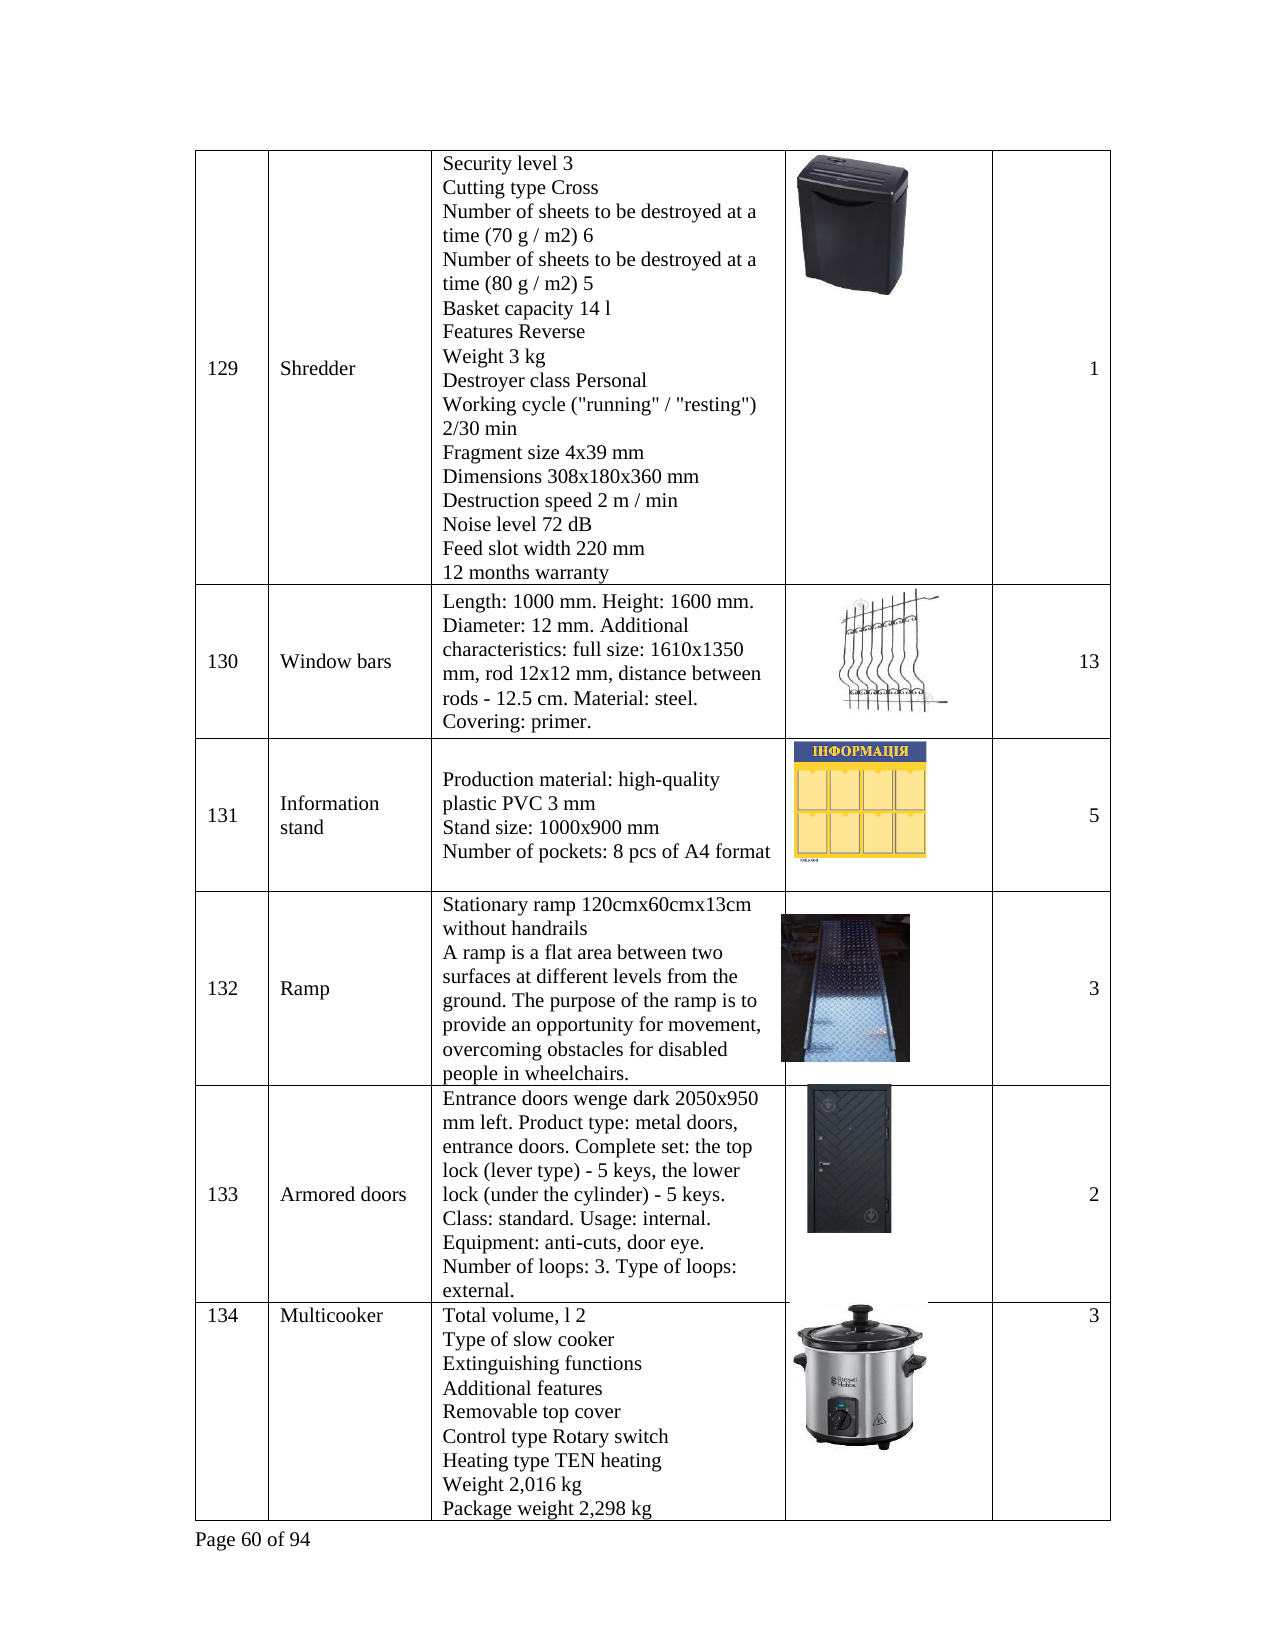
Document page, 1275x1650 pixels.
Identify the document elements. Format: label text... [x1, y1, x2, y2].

table_cell 133 [196, 1086, 268, 1302]
table_cell Armored doors [269, 1086, 431, 1302]
table_cell Length: 1000 mm. Height: 1600 mm. Diameter: 12 mm. Additional characteristics: full size: 1610x1350 mm, rod 12x12 mm, distance between rods - 12.5 cm. Material: steel. Covering: primer. [432, 585, 785, 738]
table_cell [786, 1303, 992, 1520]
table_cell 130 [196, 585, 268, 738]
table_cell [786, 151, 992, 584]
table_cell Shredder [269, 151, 431, 584]
picture [796, 155, 909, 295]
table_cell 5 [993, 739, 1110, 891]
table_cell 134 [196, 1303, 268, 1520]
picture [794, 737, 927, 864]
table_cell [786, 739, 992, 891]
table_cell 3 [993, 1303, 1110, 1520]
table_cell Multicooker [269, 1303, 431, 1520]
table_cell 1 [993, 151, 1110, 584]
table_cell Ramp [269, 892, 431, 1084]
table_cell [786, 892, 992, 1084]
table_cell [786, 1086, 992, 1302]
table_cell Entrance doors wenge dark 2050x950 mm left. Product type: metal doors, entrance doors. Complete set: the top lock (lever type) - 5 keys, the lower lock (under the cylinder) - 5 keys. Class: standard. Usage: internal. Equipment: anti-cuts, door eye. Number of loops: 3. Type of loops: external. [432, 1086, 785, 1302]
table_cell Production material: high-quality plastic PVC 3 mm Stand size: 1000x900 mm Number of pockets: 8 pcs of A4 format [432, 739, 785, 891]
picture [789, 1302, 928, 1451]
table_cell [432, 1303, 785, 1520]
table_cell Window bars [269, 585, 431, 738]
picture [781, 914, 910, 1062]
table_cell 132 [196, 892, 268, 1084]
table_cell 13 [993, 585, 1110, 738]
picture [807, 1084, 892, 1233]
table_cell Stationary ramp 120cmx60cmx13cm without handrails A ramp is a flat area between two surfaces at different levels from the ground. The purpose of the ramp is to provide an opportunity for movement, overcoming obstacles for disabled people in wheelchairs. [432, 892, 785, 1084]
table_cell 2 [993, 1086, 1110, 1302]
table_cell Security level 3 Cutting type Cross Number of sheets to be destroyed at a time (70 g / m2) 6 Number of sheets to be destroyed at a time (80 g / m2) 5 Basket capacity 14 l Features Reverse Weight 3 kg Destroyer class Personal Working cycle ("running" / "resting") 2/30 min Fragment size 4x39 mm Dimensions 308x180x360 mm Destruction speed 2 m / min Noise level 72 dB Feed slot width 220 mm 12 months warranty [432, 151, 785, 584]
picture [837, 587, 949, 713]
table_cell Information stand [269, 739, 431, 891]
table_cell [786, 585, 992, 738]
table_cell 3 [993, 892, 1110, 1084]
table_cell 131 [196, 739, 268, 891]
table_cell 129 [196, 151, 268, 584]
